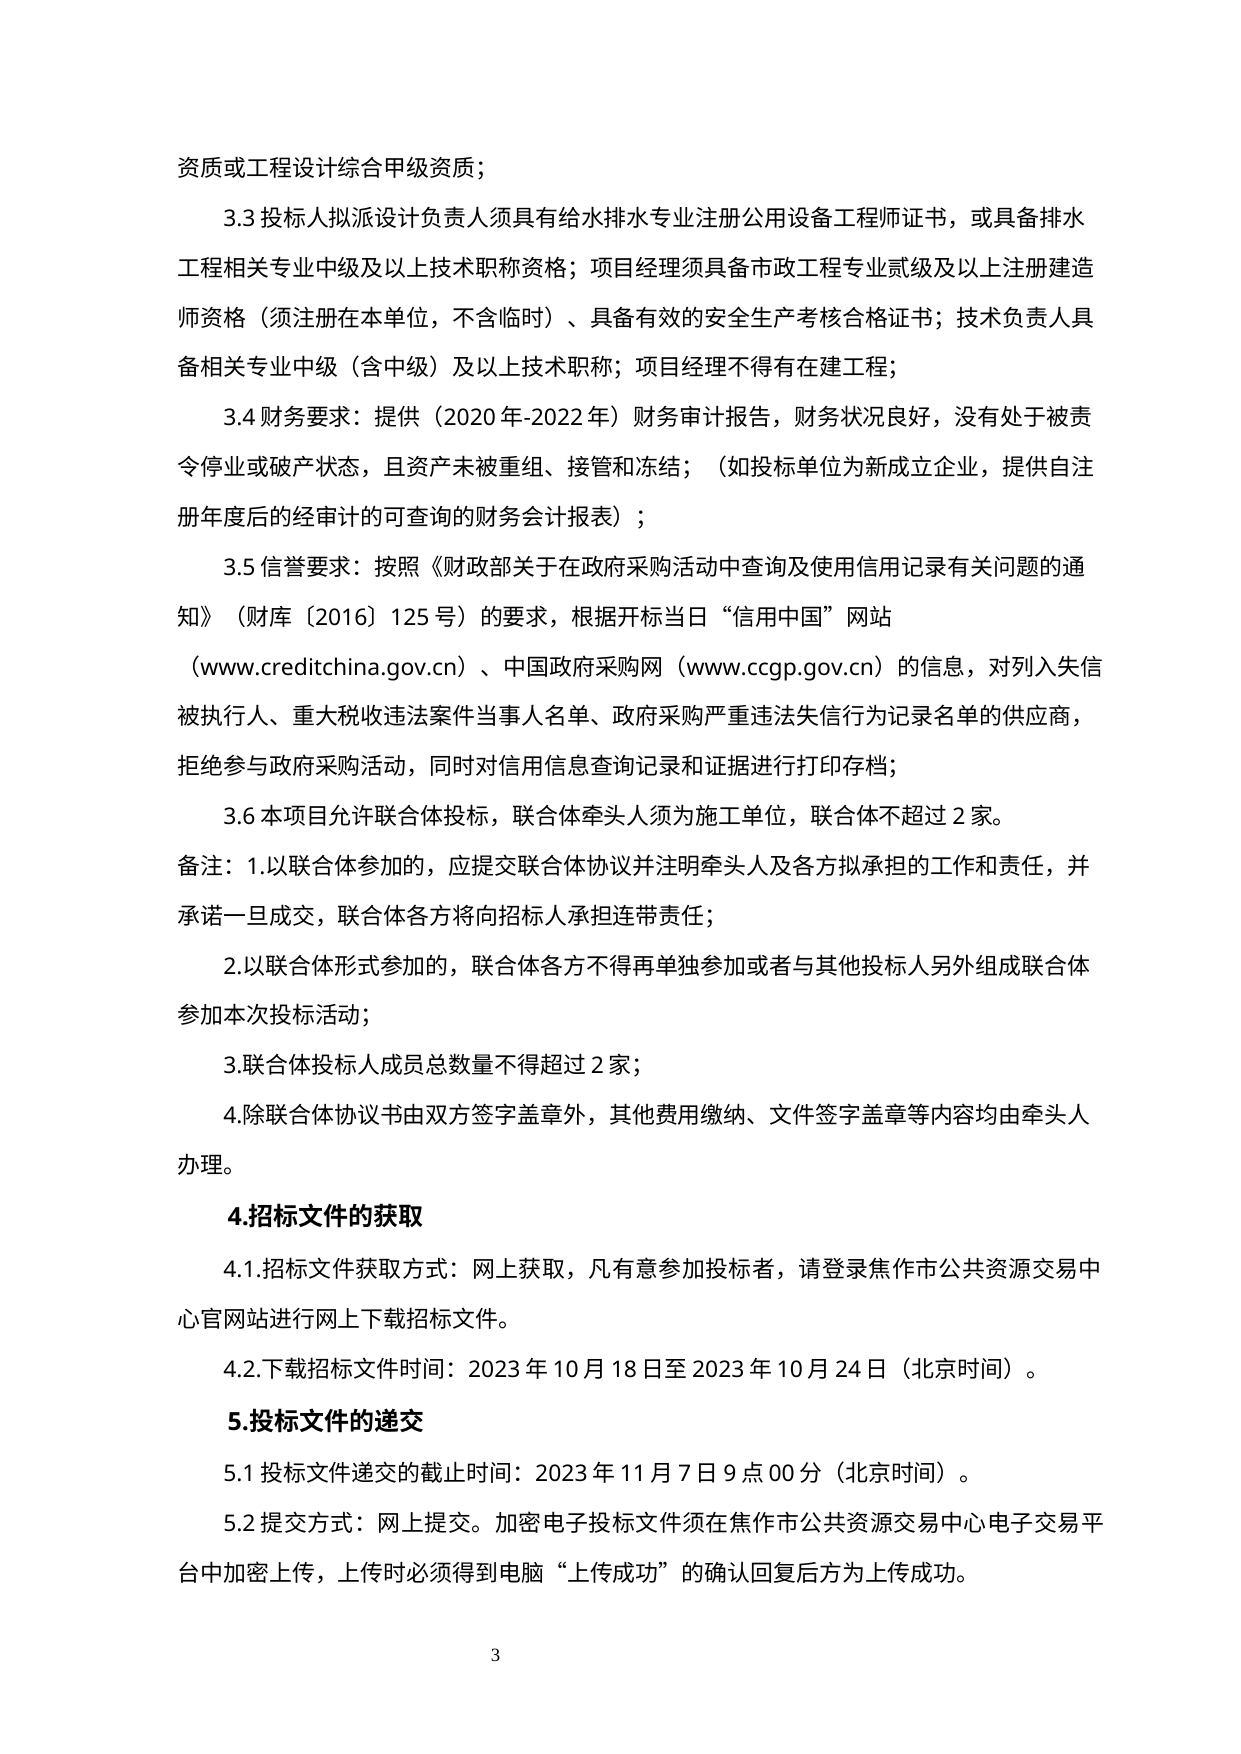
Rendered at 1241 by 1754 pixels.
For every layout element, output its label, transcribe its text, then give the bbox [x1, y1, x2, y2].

text 3.3投标人拟派设计负责人须具有给水排水专业注册公用设备工程师证书，或具备排水工程相关专业中级及以上技术职称资格；项目经理须具备市政工程专业贰级及以上注册建造师资格（须注册在本单位，不含临时）、具备有效的安全生产考核合格证书；技术负责人具备相关专业中级（含中级）及以上技术职称；项目经理不得有在建工程； [177, 200, 1104, 382]
text 4.除联合体协议书由双方签字盖章外，其他费用缴纳、文件签字盖章等内容均由牵头人办理。 [177, 1097, 1104, 1180]
text 4.1.招标文件获取方式：网上获取，凡有意参加投标者，请登录焦作市公共资源交易中心官网站进行网上下载招标文件。 [177, 1251, 1104, 1334]
text 2.以联合体形式参加的，联合体各方不得再单独参加或者与其他投标人另外组成联合体参加本次投标活动； [177, 947, 1104, 1031]
text 3.联合体投标人成员总数量不得超过2家； [177, 1047, 1104, 1081]
text 3.4财务要求：提供（2020年-2022年）财务审计报告，财务状况良好，没有处于被责令停业或破产状态，且资产未被重组、接管和冻结；（如投标单位为新成立企业，提供自注册年度后的经审计的可查询的财务会计报表）； [177, 399, 1104, 532]
text 5.2提交方式：网上提交。加密电子投标文件须在焦作市公共资源交易中心电子交易平台中加密上传，上传时必须得到电脑“上传成功”的确认回复后方为上传成功。 [177, 1505, 1104, 1588]
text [177, 150, 1104, 183]
text 5.1投标文件递交的截止时间：2023年11月7日9点00分（北京时间）。 [177, 1455, 1104, 1489]
text 3.6本项目允许联合体投标，联合体牵头人须为施工单位，联合体不超过2家。 [177, 798, 1104, 831]
text 4.2.下载招标文件时间：2023年10月18日至2023年10月24日（北京时间）。 [177, 1351, 1104, 1384]
text 3.5信誉要求：按照《财政部关于在政府采购活动中查询及使用信用记录有关问题的通知》（财库〔2016〕125号）的要求，根据开标当日“信用中国”网站（www.creditchina.gov.cn）、中国政府采购网（www.ccgp.gov.cn）的信息，对列入失信被执行人、重大税收违法案件当事人名单、政府采购严重违法失信行为记录名单的供应商，拒绝参与政府采购活动，同时对信用信息查询记录和证据进行打印存档； [177, 548, 1104, 781]
text 4.招标文件的获取 [177, 1197, 1104, 1233]
text 备注：1.以联合体参加的，应提交联合体协议并注明牵头人及各方拟承担的工作和责任，并承诺一旦成交，联合体各方将向招标人承担连带责任； [177, 848, 1104, 931]
text 5.投标文件的递交 [177, 1401, 1104, 1437]
